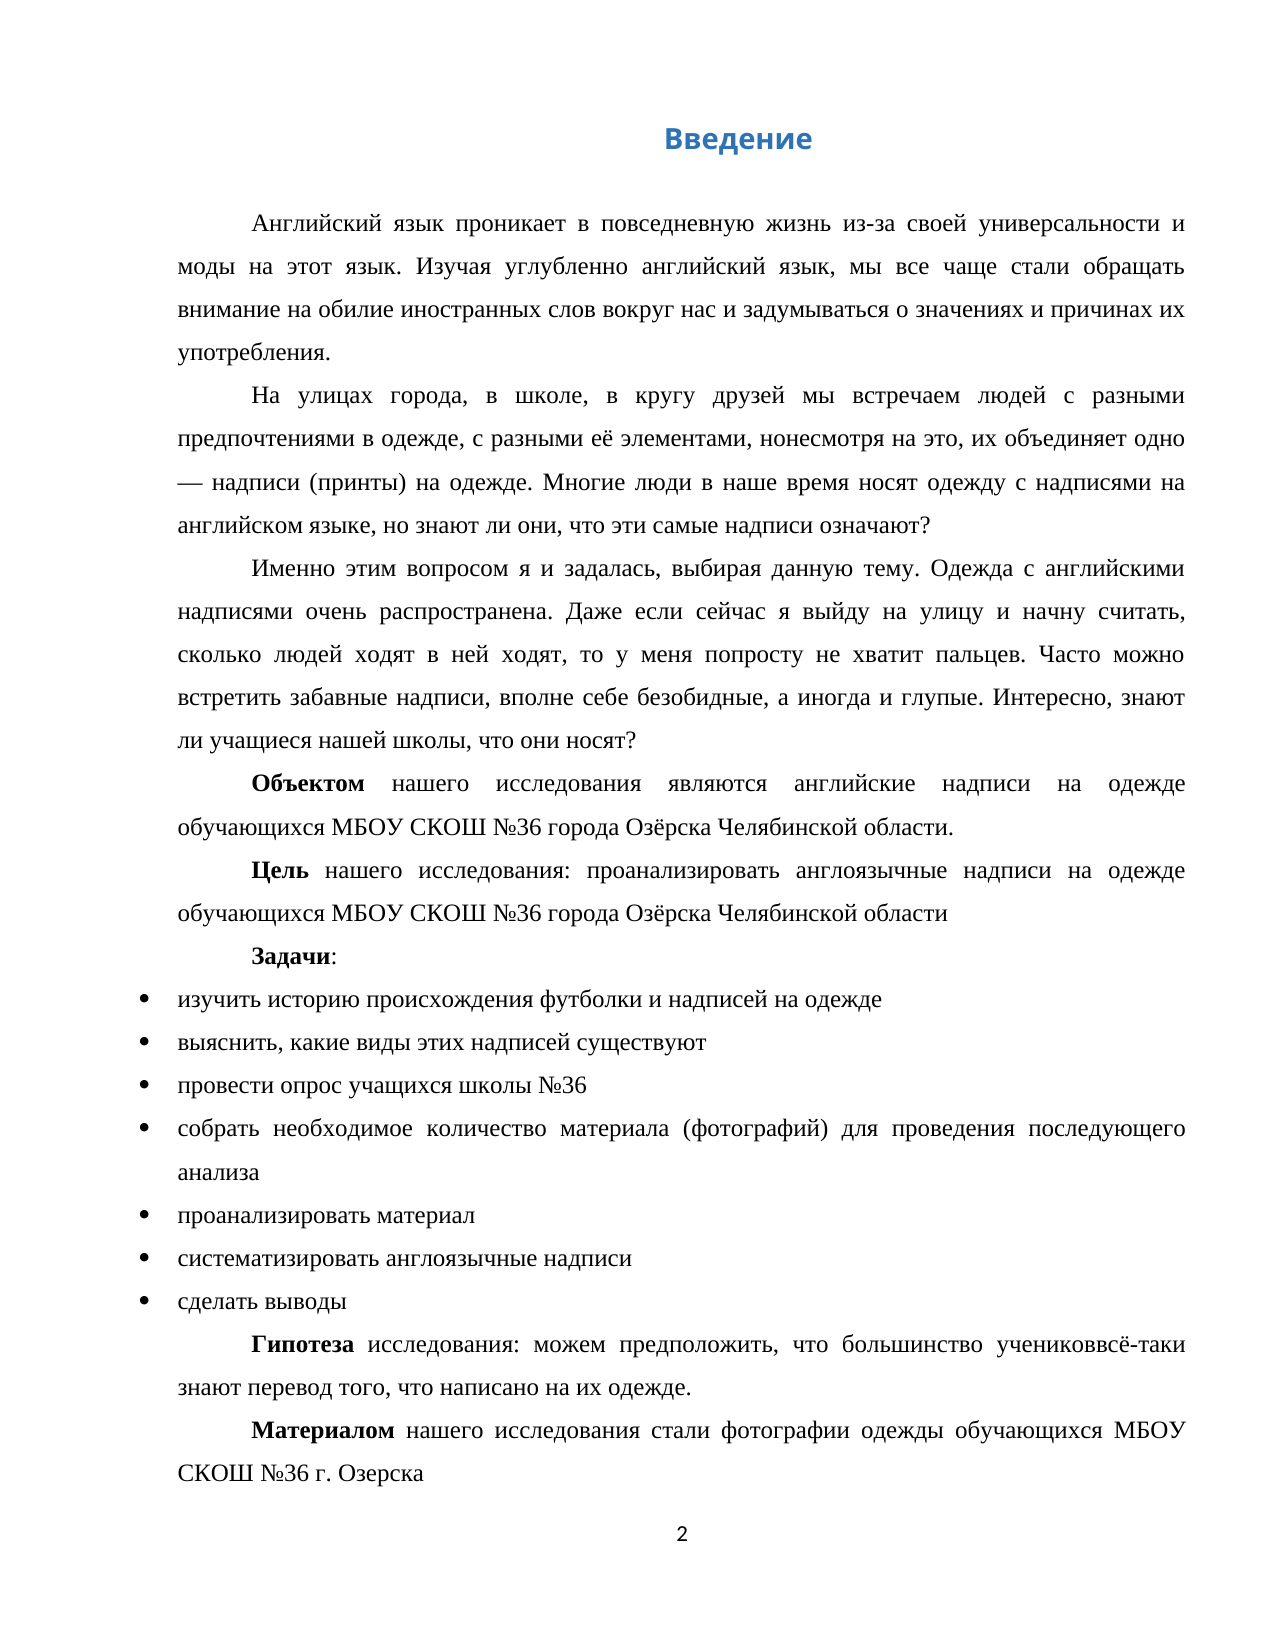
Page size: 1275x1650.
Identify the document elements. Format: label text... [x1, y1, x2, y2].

list собрать необходимое количество материала (фотографий) для проведения последующего анализа [140, 1113, 1186, 1185]
list проанализировать материал [140, 1200, 1186, 1228]
list выяснить, какие виды этих надписей существуют [140, 1027, 1186, 1056]
list изучить историю происхождения футболки и надписей на одежде [140, 984, 1186, 1013]
text На улицах города, в школе, в кругу друзей мы встречаем людей с разными предпочтениями в одежде, с разными её элементами, нонесмотря на это, их объединяет одно— надписи (принты) на одежде. Многие люди в наше время носят одежду с надписями на английском языке, но знают ли они, что эти самые надписи означают? [177, 380, 1186, 538]
text Задачи: [177, 941, 1186, 970]
text Цель нашего исследования: проанализировать англоязычные надписи на одежде обучающихся МБОУ СКОШ №36 города Озёрска Челябинской области [177, 855, 1186, 927]
subtitle Введение [290, 118, 1186, 158]
text Гипотеза исследования: можем предположить, что большинство учениковвсё-таки знают перевод того, что написано на их одежде. [177, 1329, 1186, 1401]
text Объектом нашего исследования являются английские надписи на одежде обучающихся МБОУ СКОШ №36 города Озёрска Челябинской области. [177, 768, 1186, 840]
text Английский язык проникает в повседневную жизнь из-за своей универсальности и моды на этот язык. Изучая углубленно английский язык, мы все чаще стали обращать внимание на обилие иностранных слов вокруг нас и задумываться о значениях и причинах их употребления. [177, 208, 1186, 366]
list провести опрос учащихся школы №36 [140, 1070, 1186, 1099]
text Материалом нашего исследования стали фотографии одежды обучающихся МБОУ СКОШ №36 г. Озерска [177, 1415, 1186, 1487]
text Именно этим вопросом я и задалась, выбирая данную тему. Одежда с английскими надписями очень распространена. Даже если сейчас я выйду на улицу и начну считать, сколько людей ходят в ней ходят, то у меня попросту не хватит пальцев. Часто можно встретить забавные надписи, вполне себе безобидные, а иногда и глупые. Интересно, знают ли учащиеся нашей школы, что они носят? [177, 553, 1186, 754]
list систематизировать англоязычные надписи [140, 1243, 1186, 1272]
list сделать выводы [140, 1286, 1186, 1315]
